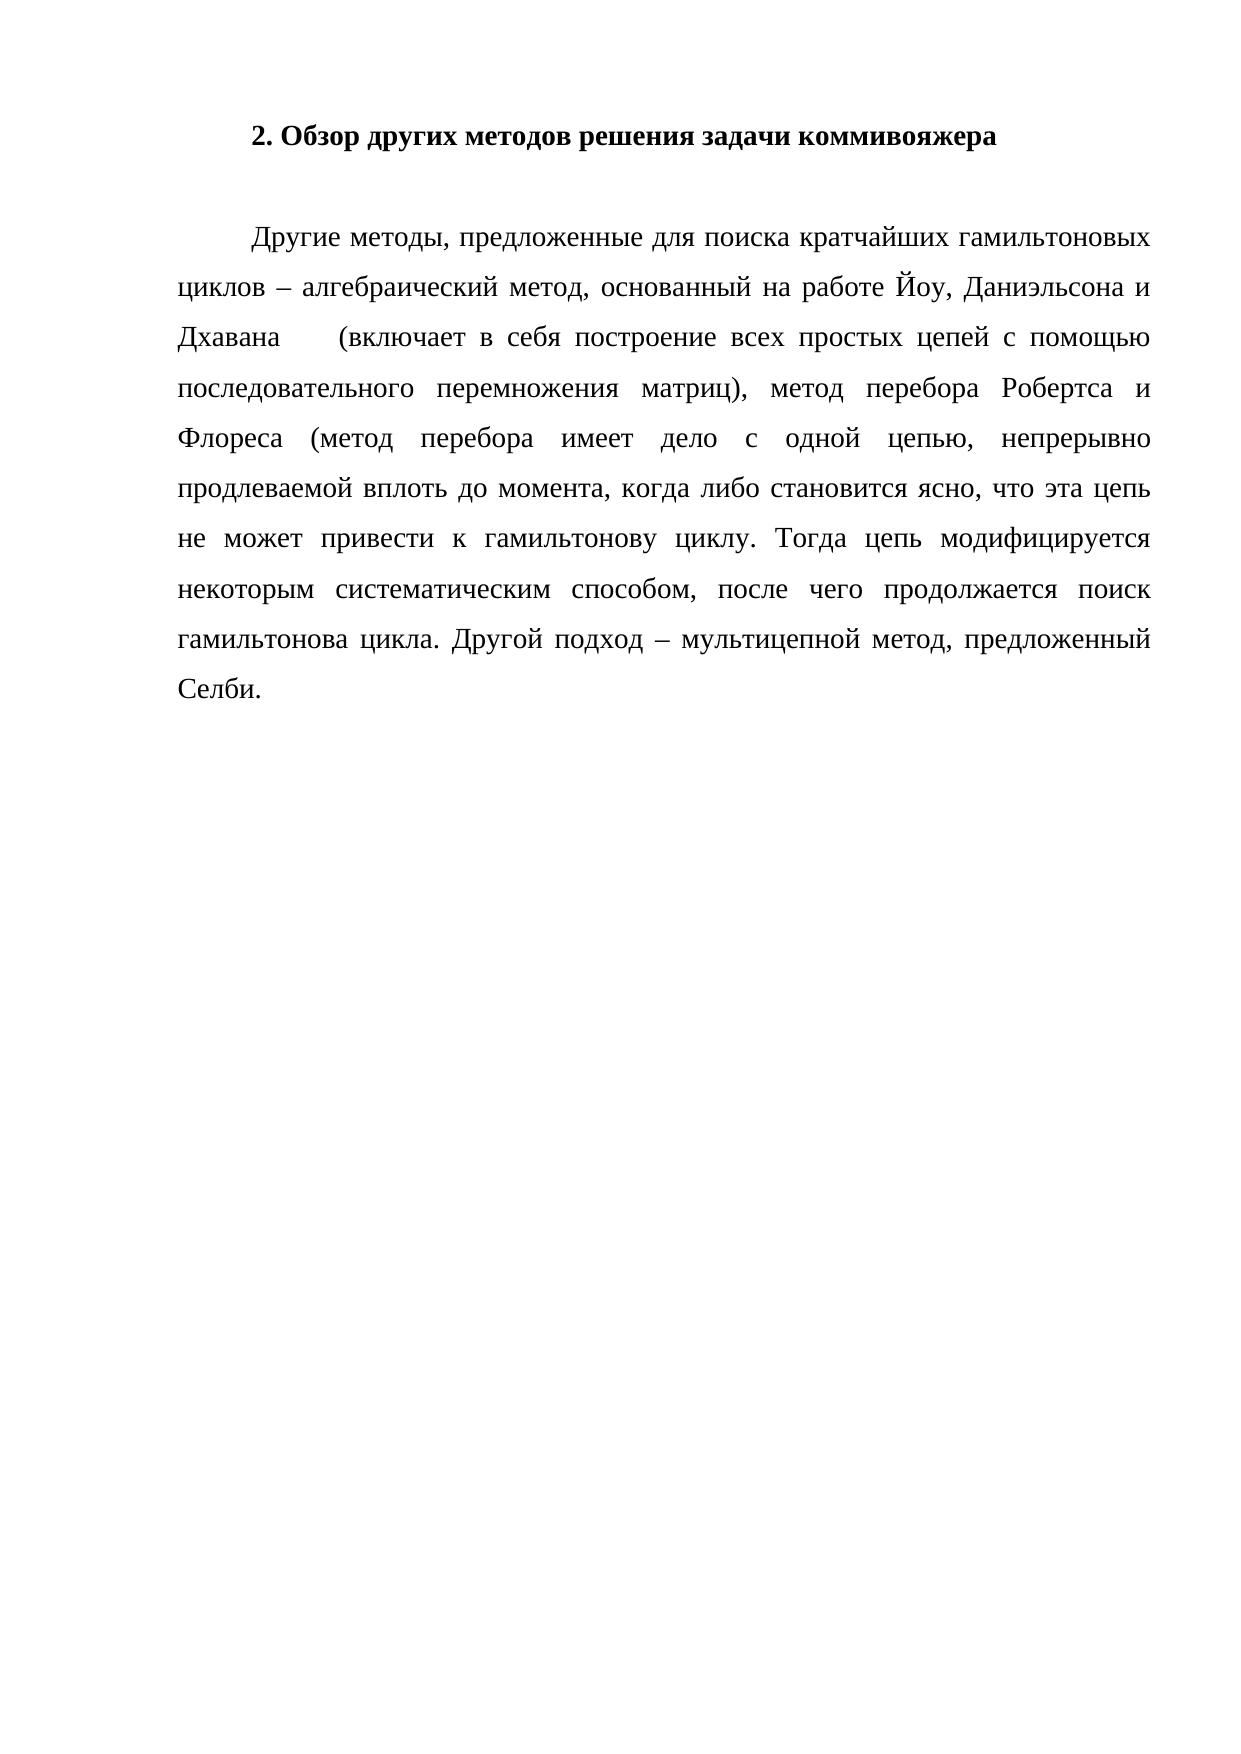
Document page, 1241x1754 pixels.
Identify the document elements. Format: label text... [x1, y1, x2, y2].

text 2. Обзор других методов решения задачи коммивояжера [177, 118, 1152, 152]
text Другие методы, предложенные для поиска кратчайших гамильтоновых циклов – алгебраический метод, основанный на работе Йоу, Даниэльсона и Дхавана (включает в себя построение всех простых цепей с помощью последовательного перемножения матриц), метод перебора Робертса и Флореса (метод перебора имеет дело с одной цепью, непрерывно продлеваемой вплоть до момента, когда либо становится ясно, что эта цепь не может привести к гамильтонову циклу. Тогда цепь модифицируется некоторым систематическим способом, после чего продолжается поиск гамильтонова цикла. Другой подход – мультицепной метод, предложенный Селби. [177, 219, 1152, 705]
